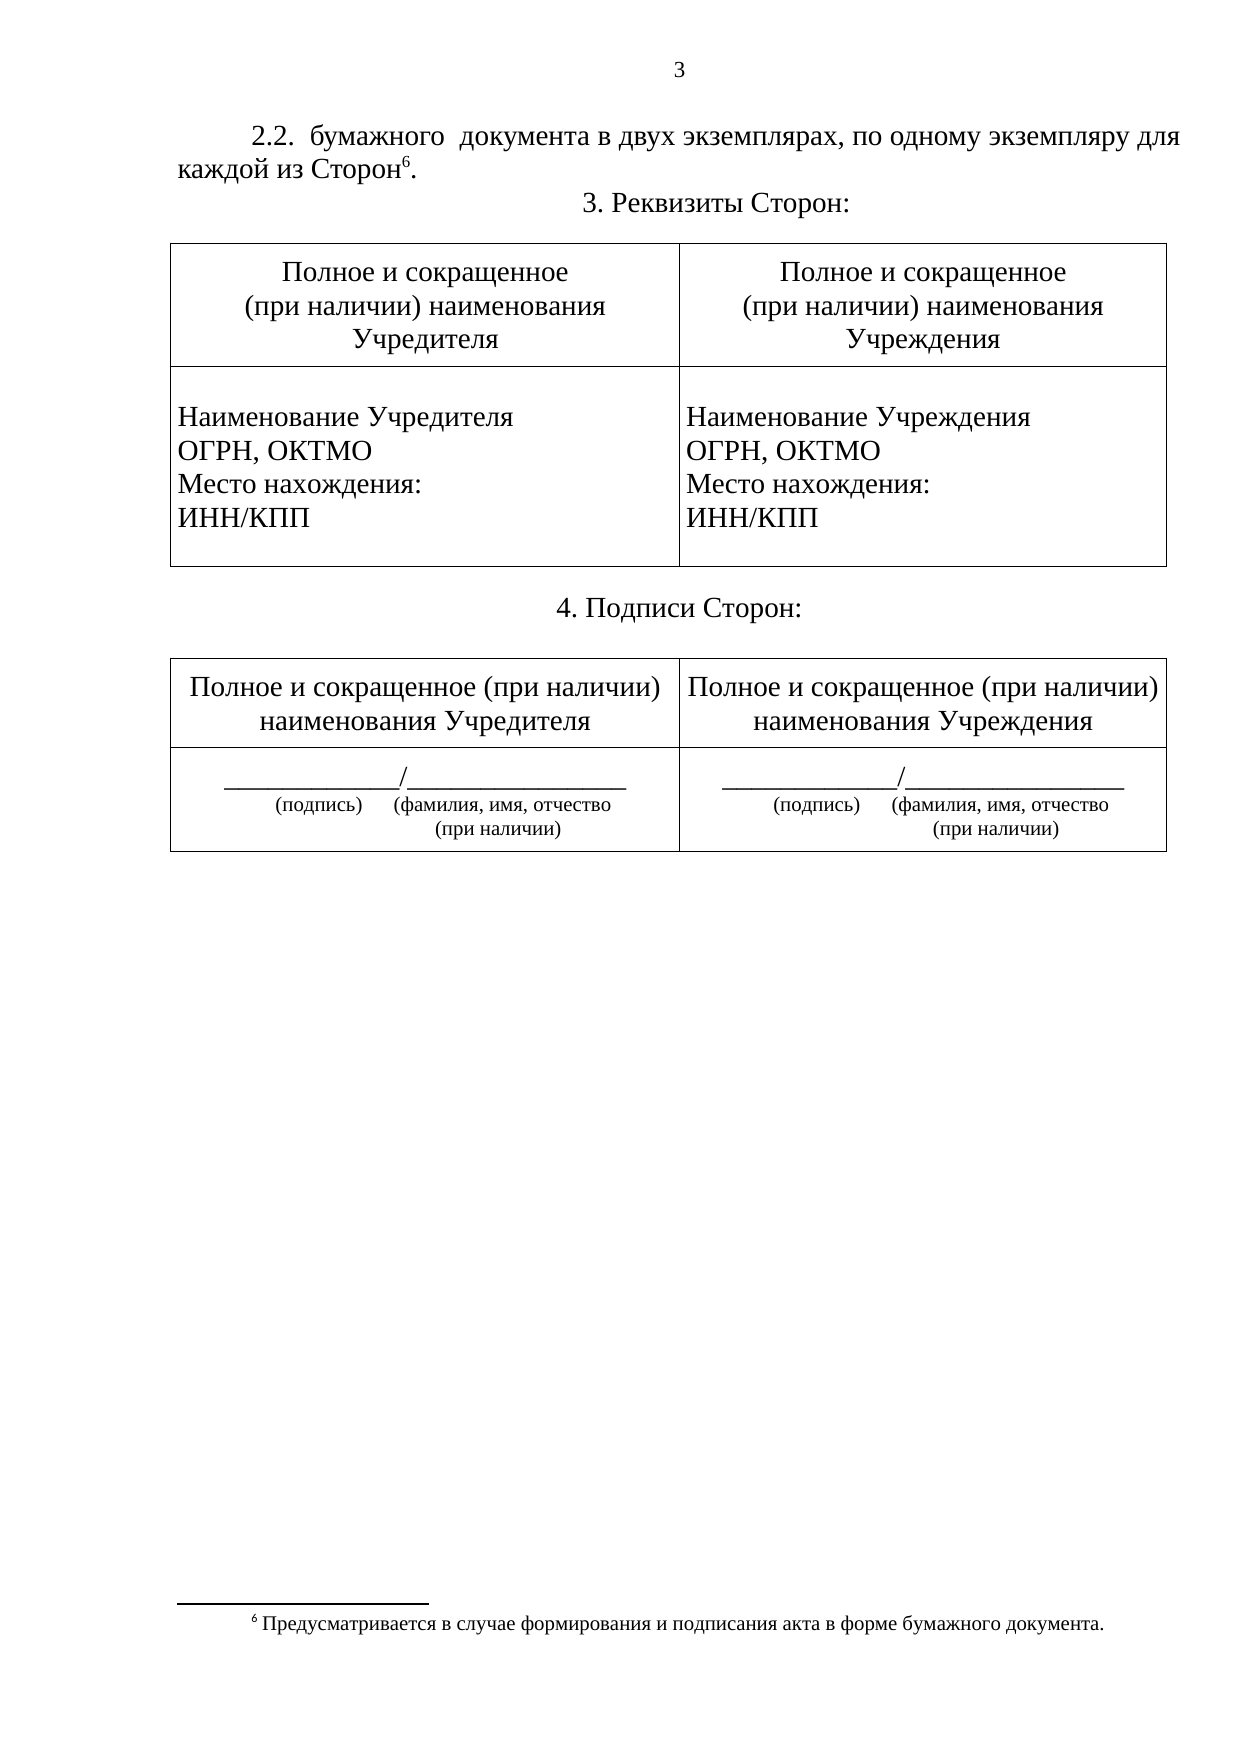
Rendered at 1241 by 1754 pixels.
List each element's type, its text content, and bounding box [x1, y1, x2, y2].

table_header Полное и сокращенное (при наличии) наименования Учредителя [171, 244, 679, 366]
table_cell ____________/_______________ (подпись) (фамилия, имя, отчество (при наличии) [680, 748, 1166, 851]
table_cell Наименование Учреждения ОГРН, ОКТМО Место нахождения: ИНН/КПП [680, 367, 1166, 566]
text 3. Реквизиты Сторон: [177, 185, 1181, 219]
table_header Полное и сокращенное (при наличии) наименования Учреждения [680, 659, 1166, 747]
subtitle 2.2. бумажного документа в двух экземплярах, по одному экземпляру для каждой из Сторон. [177, 118, 1181, 185]
text 4. Подписи Сторон: [177, 591, 1181, 624]
table_header Полное и сокращенное (при наличии) наименования Учреждения [680, 244, 1166, 366]
table_cell ____________/_______________ (подпись) (фамилия, имя, отчество (при наличии) [171, 748, 679, 851]
table_cell Наименование Учредителя ОГРН, ОКТМО Место нахождения: ИНН/КПП [171, 367, 679, 566]
table_header Полное и сокращенное (при наличии) наименования Учредителя [171, 659, 679, 747]
